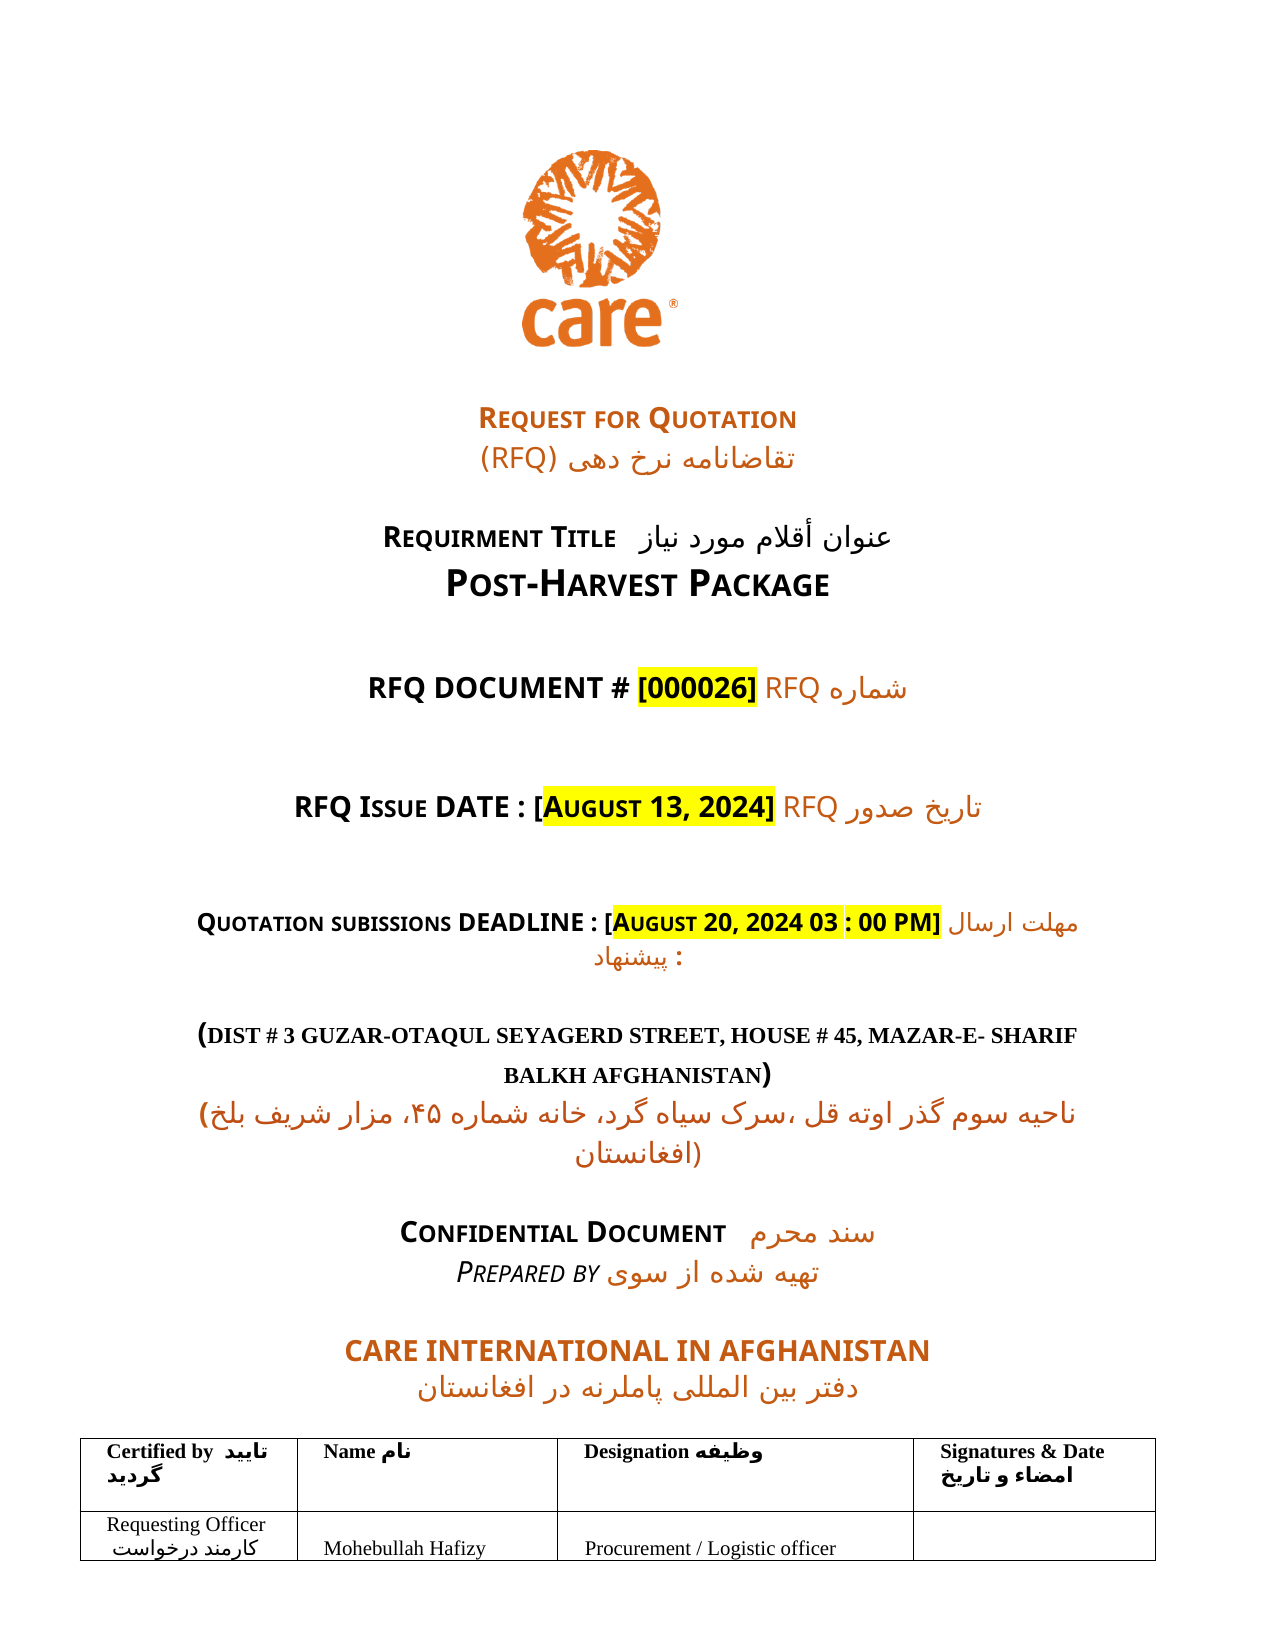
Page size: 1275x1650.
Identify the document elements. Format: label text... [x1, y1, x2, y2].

picture [522, 150, 678, 347]
table_cell Requesting Officer کارمند درخواست کننده [81, 1512, 297, 1560]
text Requirment Title عنوان أقلام مورد نیاز [165, 517, 1110, 556]
text RFQ Issue DATE : [August 13, 2024] RFQ تاریخ صدور [775, 786, 1110, 826]
text (ناحیه سوم گذر اوته قل ،سرک سیاه گرد، خانه شماره ۴۵، مزار شریف بلخ افغانستان) [150, 1092, 1125, 1172]
text Post-Harvest Package [165, 556, 1110, 607]
text (DIST # 3 GUZAR-OTAQUL SEYAGERD STREET, HOUSE # 45, MAZAR-E- SHARIF BALKH AFGHANISTAN) [165, 1013, 1110, 1092]
text RFQ DOCUMENT # [000026] RFQ شماره [757, 667, 1110, 707]
text RFQ Issue DATE : [August 13, 2024] RFQ تاریخ صدور [165, 786, 543, 826]
text Confidential Document سند محرم [165, 1211, 1110, 1251]
table_cell Mohebullah Hafizy [298, 1512, 557, 1560]
table_header Signatures & Date امضاء و تاریخ [914, 1439, 1155, 1511]
table_cell Procurement / Logistic officer [558, 1512, 913, 1560]
text تقاضانامه نرخ دهی (RFQ) [165, 437, 1110, 477]
text دفتر بین المللی پاملرنه در افغانستان [165, 1370, 1110, 1404]
table_header Name نام [298, 1439, 557, 1511]
text RFQ DOCUMENT # [000026] RFQ شماره [165, 667, 638, 707]
text Prepared by تهیه شده از سوی [165, 1251, 1110, 1291]
table_header Certified by تایید گردید [81, 1439, 297, 1511]
text Request for Quotation [165, 398, 1110, 437]
table_header Designation وظیفه [558, 1439, 913, 1511]
text Quotation subissions DEADLINE : [August 20, 2024 03 : 00 PM] مهلت ارسال پیشنهاد : [165, 905, 1110, 973]
table_cell [914, 1512, 1155, 1560]
text CARE INTERNATIONAL IN AFGHANISTAN [165, 1330, 1110, 1370]
